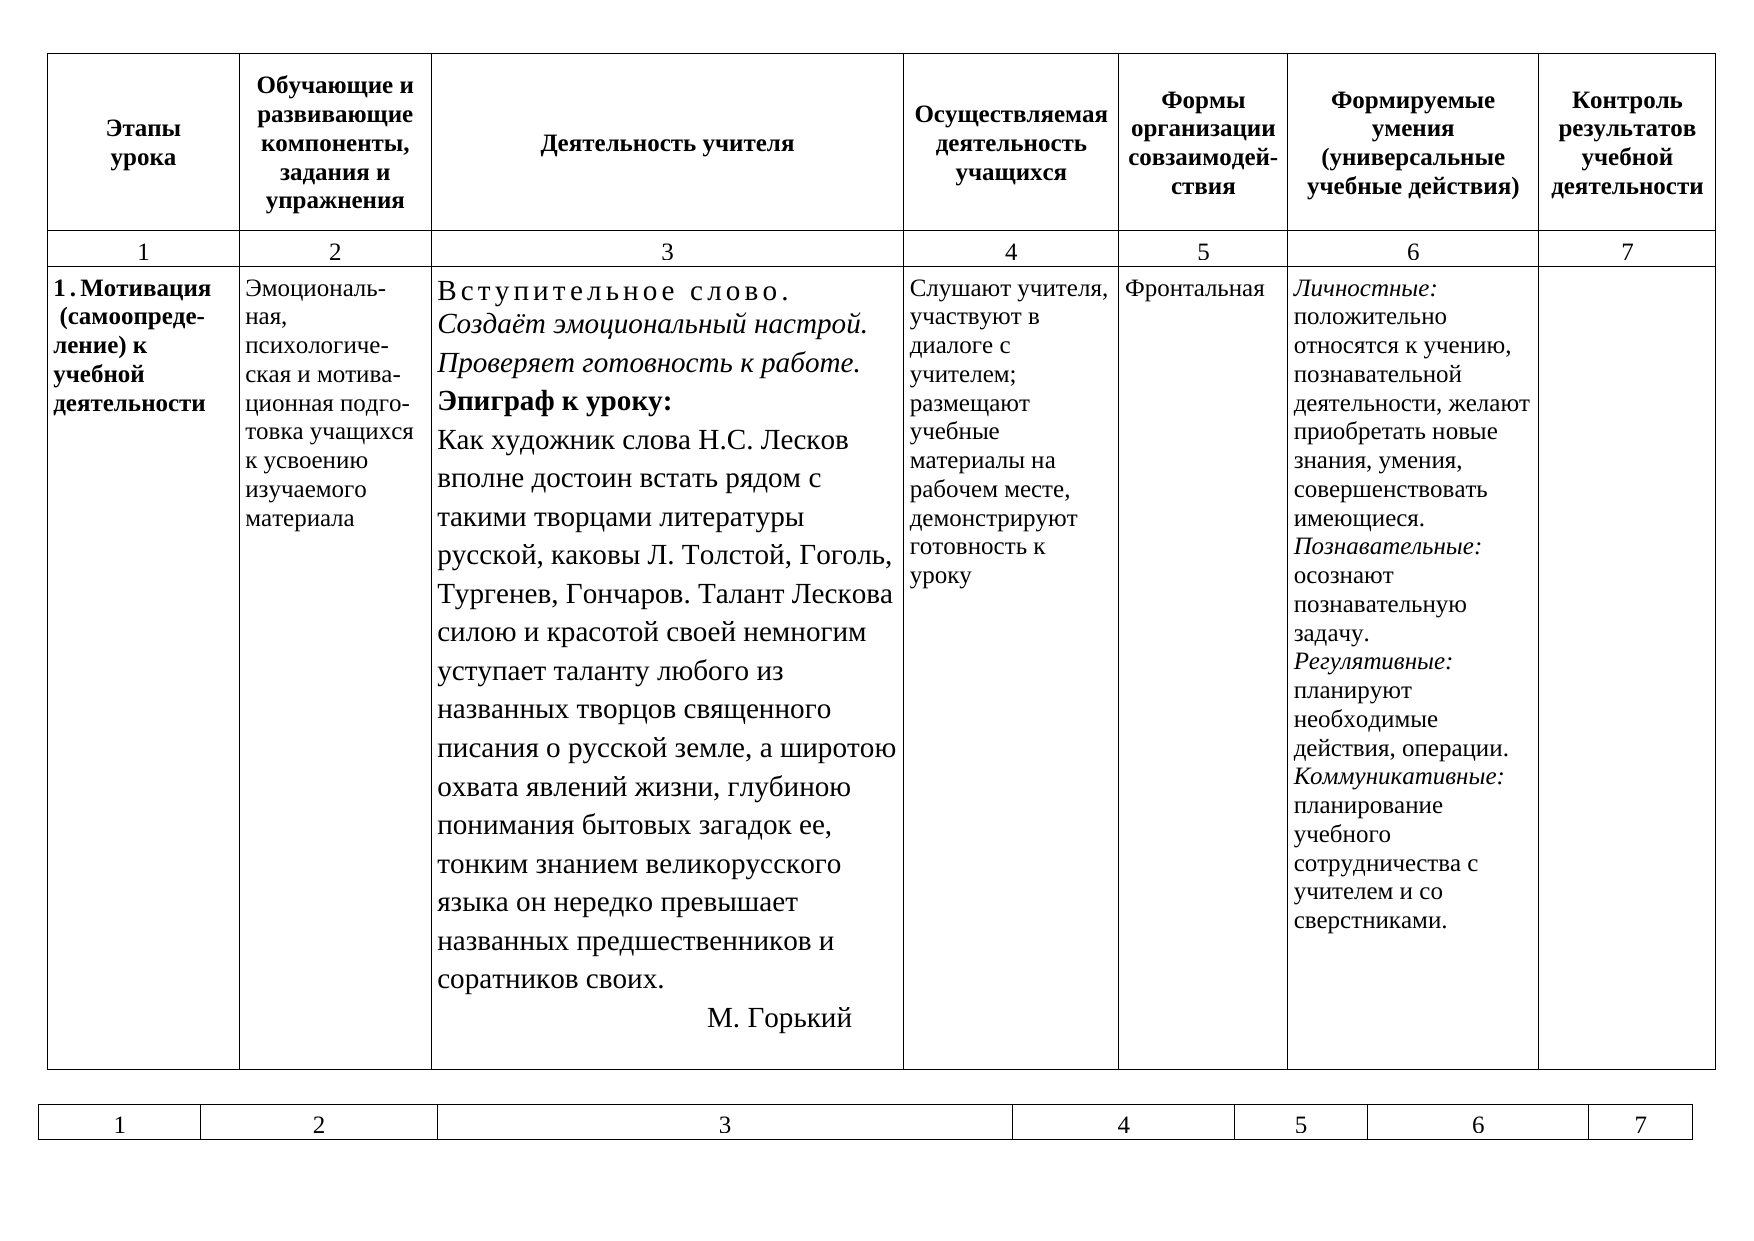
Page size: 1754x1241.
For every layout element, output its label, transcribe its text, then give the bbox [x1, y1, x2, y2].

table_cell Эмоциональ-ная, психологическая и мотивационная подготовка учащихся к усвоению изучаемого материала [240, 267, 431, 1069]
table_cell 1.Мотивация (самоопределение) к учебной деятельности [48, 267, 239, 1069]
table_header Контроль результатов учебной деятельности [1539, 54, 1715, 230]
table_cell Слушают учителя, участвуют в диалоге с учителем; размещают учебные материалы на рабочем месте, демонстрируют готовность к уроку [904, 267, 1118, 1069]
table_header Деятельность учителя [432, 54, 903, 230]
table_header Осуществляемая деятельность учащихся [904, 54, 1118, 230]
table_cell [1539, 267, 1715, 1069]
table_header Формы организации совзаимодей- ствия [1119, 54, 1287, 230]
table_cell 1 [48, 231, 239, 266]
table_header Этапы урока [48, 54, 239, 230]
table_header 4 [1013, 1105, 1234, 1139]
table_cell Личностные: положительно относятся к учению, познавательной деятельности, желают приобретать новые знания, умения, совершенствовать имеющиеся. Познавательные: осознают познавательную задачу. Регулятивные: планируют необходимые действия, операции. Коммуникативные: планирование учебного сотрудничества с учителем и со сверстниками. [1288, 267, 1538, 1069]
table_cell 5 [1119, 231, 1287, 266]
table_cell Вступительное слово. Создаёт эмоциональный настрой. Проверяет готовность к работе. Эпиграф к уроку: Как художник слова Н.С. Лесков вполне достоин встать рядом с такими творцами литературы русской, каковы Л. Толстой, Гоголь, Тургенев, Гончаров. Талант Лескова силою и красотой своей немногим уступает таланту любого из названных творцов священного писания о русской земле, а широтою охвата явлений жизни, глубиною понимания бытовых загадок ее, тонким знанием великорусского языка он нередко превышает названных предшественников и соратников своих. М. Горький [432, 267, 903, 1069]
table_cell 7 [1539, 231, 1715, 266]
table_cell 4 [904, 231, 1118, 266]
table_header 7 [1589, 1105, 1692, 1139]
table_header Обучающие и развивающие компоненты, задания и упражнения [240, 54, 431, 230]
table_header 1 [39, 1105, 200, 1139]
table_header 6 [1368, 1105, 1588, 1139]
table_cell Фронтальная [1119, 267, 1287, 1069]
table_header 5 [1235, 1105, 1367, 1139]
table_cell 2 [240, 231, 431, 266]
table_cell 3 [432, 231, 903, 266]
table_cell 6 [1288, 231, 1538, 266]
table_header Формируемые умения (универсальные учебные действия) [1288, 54, 1538, 230]
table_header 3 [438, 1105, 1012, 1139]
table_header 2 [201, 1105, 437, 1139]
